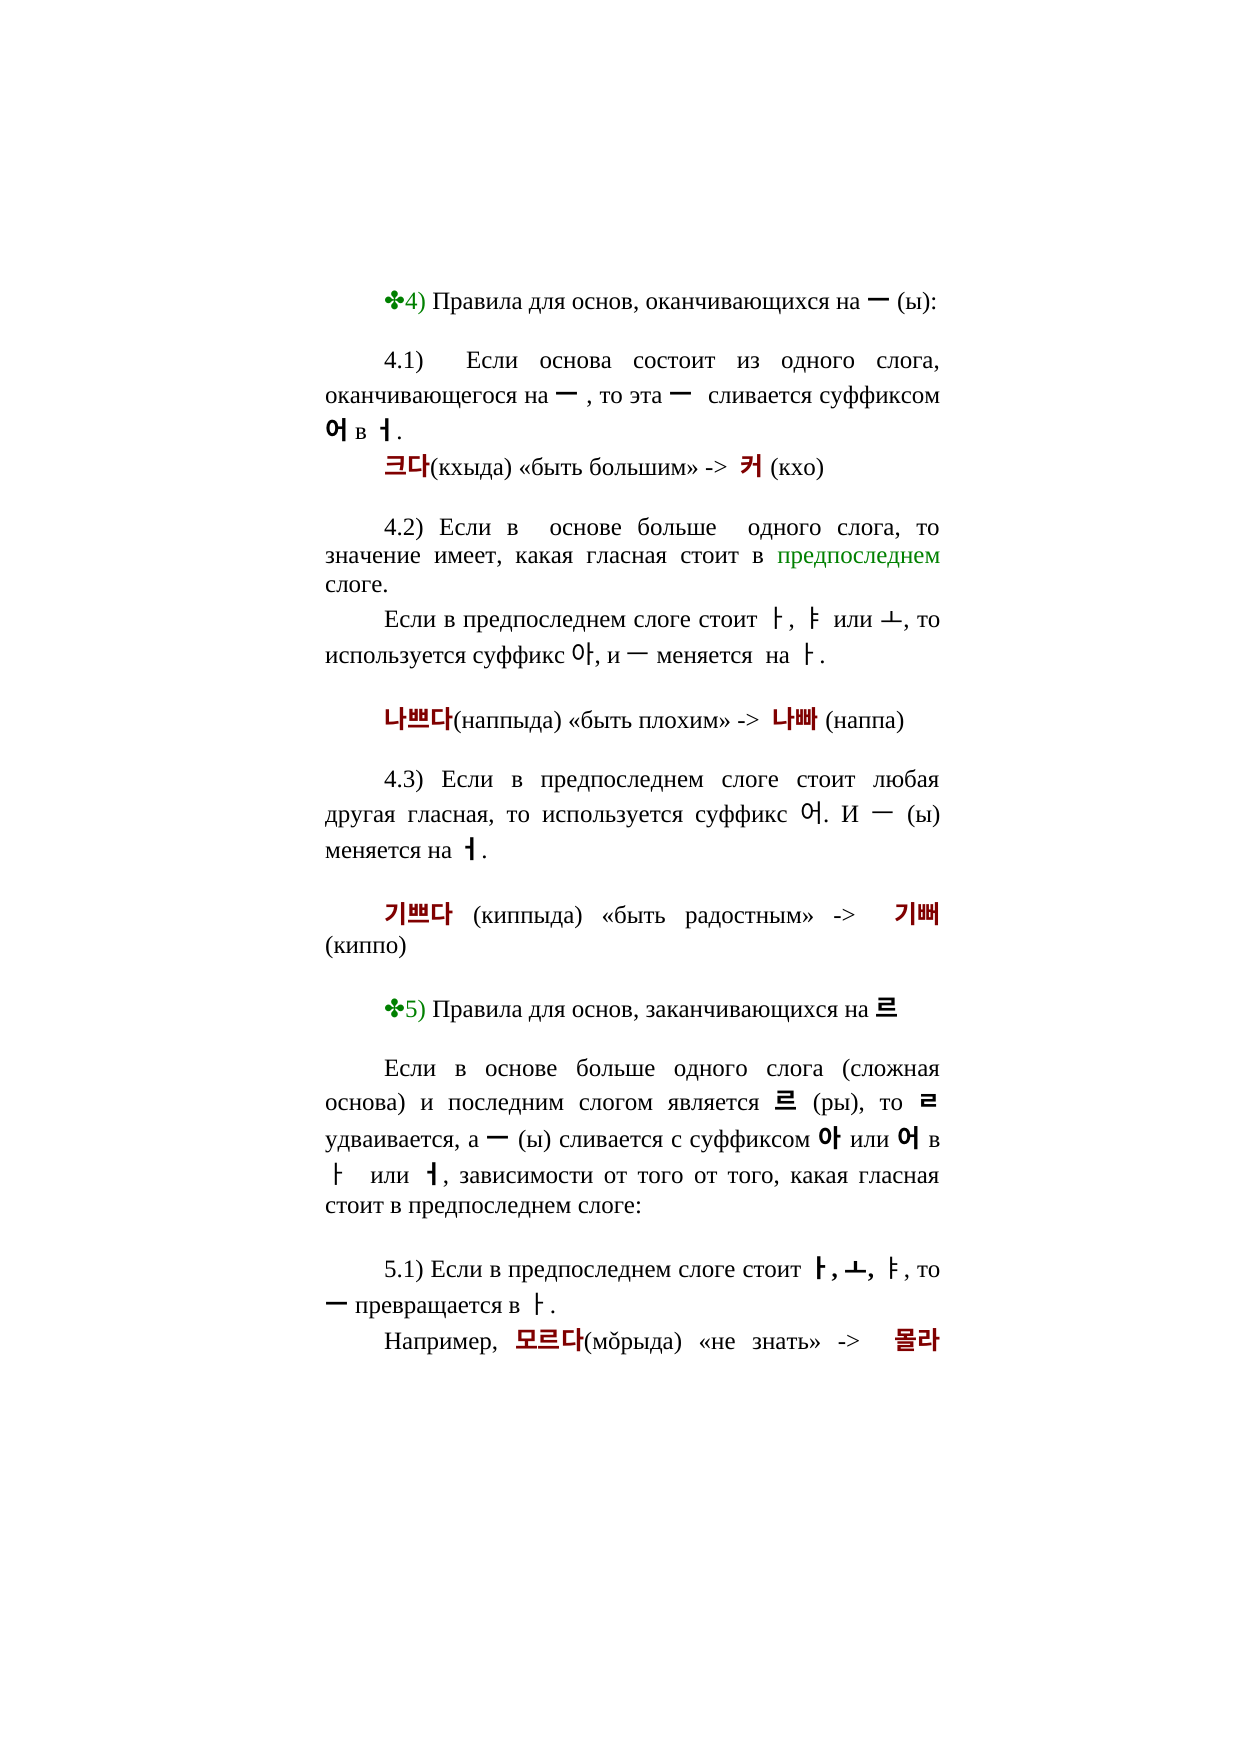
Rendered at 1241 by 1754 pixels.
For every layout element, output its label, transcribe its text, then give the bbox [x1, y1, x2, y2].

text 5.1) Если в предпоследнем слоге стоит ㅏ, ㅗ, ㅑ, то ㅡ превращается в ㅏ. [325, 1248, 940, 1321]
text ✤5) Правила для основ, заканчивающихся на 르 [325, 988, 940, 1024]
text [325, 1321, 940, 1357]
text Если в основе больше одного слога (сложная основа) и последним слогом является 르 (ры), то ㄹ удваивается, а ㅡ (ы) сливается с суффиксом 아 или 어 в ㅏ или ㅓ, зависимости от того от того, какая гласная стоит в предпоследнем слоге: [325, 1053, 940, 1219]
text 나쁘다(наппыда) «быть плохим» -> 나빠 (наппа) [325, 699, 940, 736]
text 크다(кхыда) «быть большим» -> 커 (кхо) [325, 447, 940, 483]
text 4.1) Если основа состоит из одного слога, оканчивающегося на ㅡ , то эта ㅡ сливается суффиксом 어 в ㅓ. [325, 346, 940, 447]
text 4.3) Если в предпоследнем слоге стоит любая другая гласная, то используется суффикс 어. И ㅡ (ы) меняется на ㅓ. [325, 764, 940, 866]
text 4.2) Если в основе больше одного слога, то значение имеет, какая гласная стоит в предпоследнем слоге. [325, 512, 940, 598]
text ✤4) Правила для основ, оканчивающихся на ㅡ (ы): [325, 281, 940, 317]
text 기쁘다 (киппыда) «быть радостным» -> 기뻐 (киппо) [325, 894, 940, 959]
text Если в предпоследнем слоге стоит ㅏ, ㅑ или ㅗ, то используется суффикс 아, и ㅡ меняется на ㅏ. [325, 598, 940, 671]
